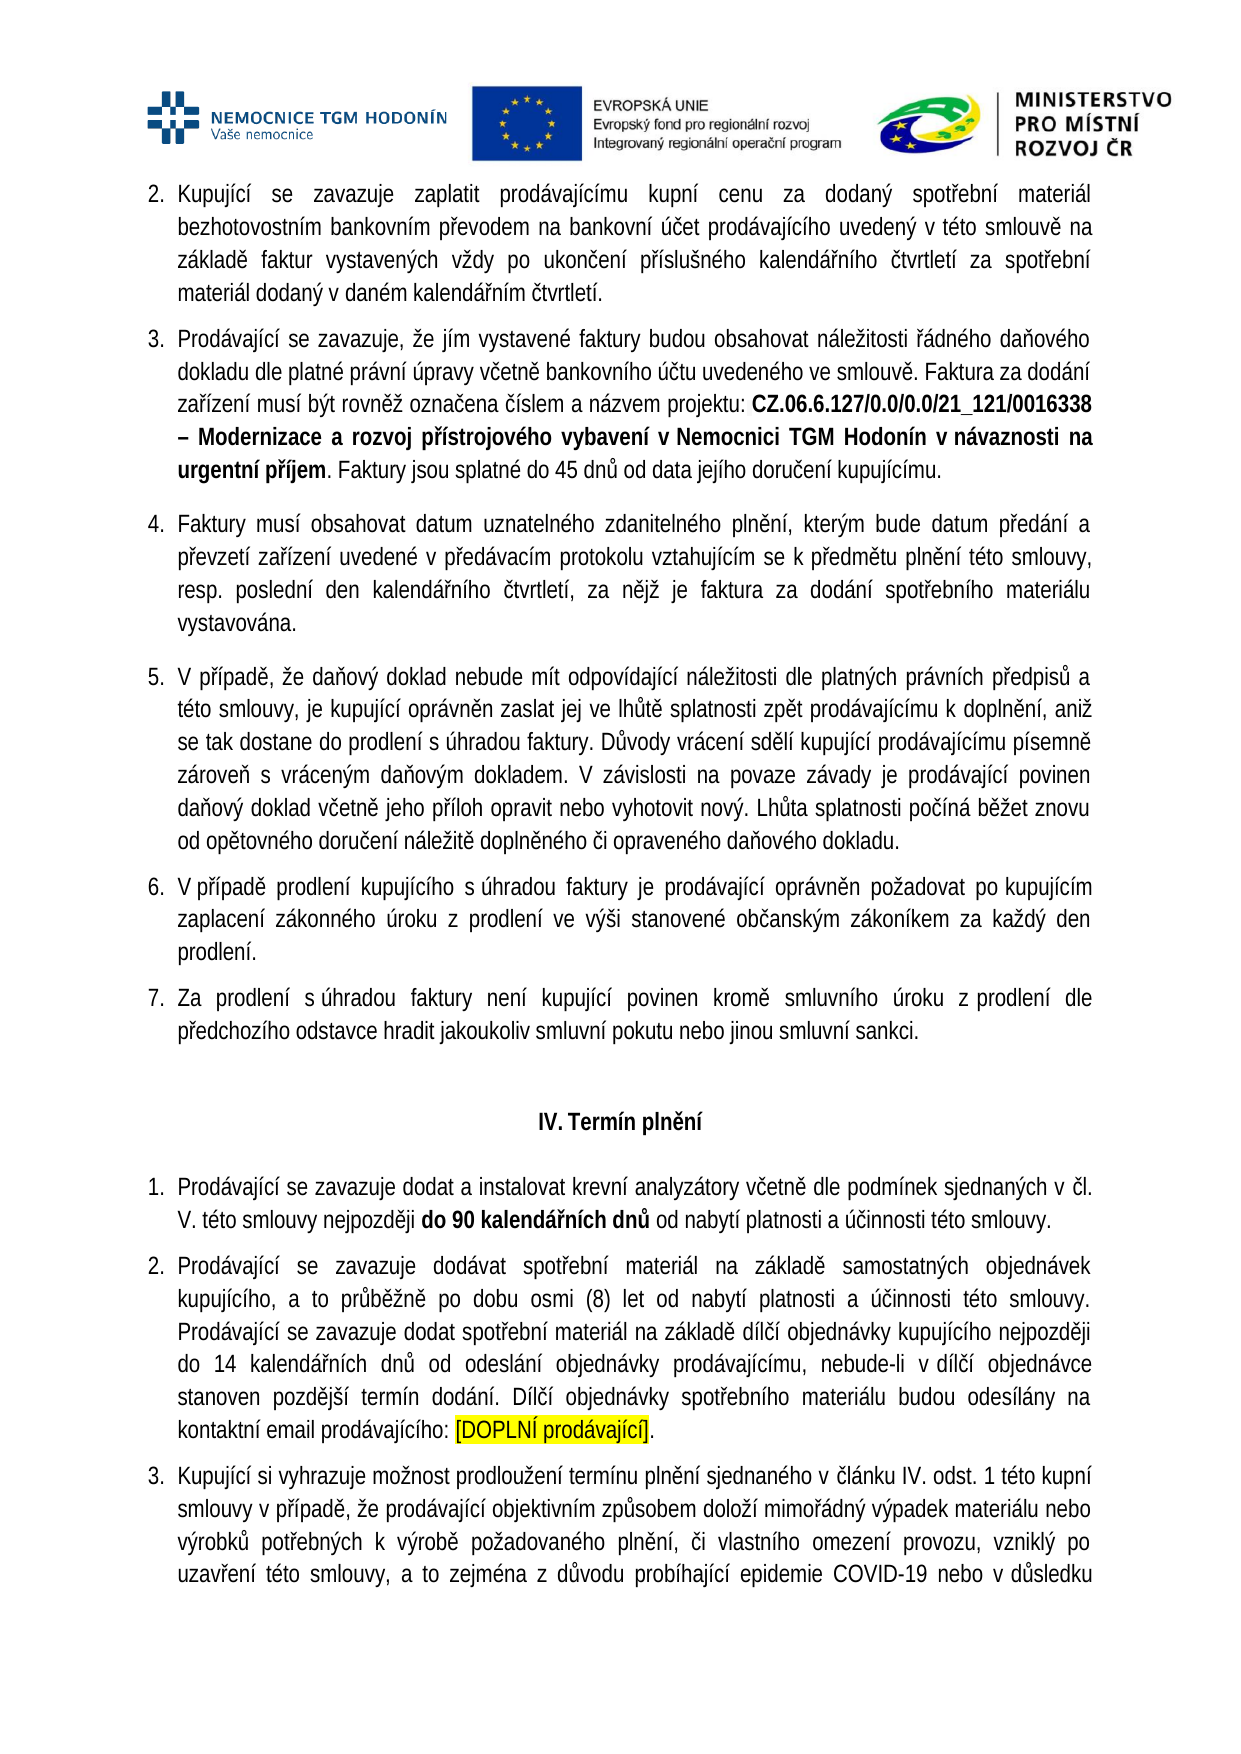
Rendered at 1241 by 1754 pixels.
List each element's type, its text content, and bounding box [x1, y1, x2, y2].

list Prodávající se zavazuje dodávat spotřební materiál na základě samostatných objednávek kupujícího, a to průběžně po dobu osmi (8) let od nabytí platnosti a účinnosti této smlouvy. Prodávající se zavazuje dodat spotřební materiál na základě dílčí objednávky kupujícího nejpozději do 14 kalendářních dnů od odeslání objednávky prodávajícímu, nebude-li v dílčí objednávce stanoven pozdější termín dodání. Dílčí objednávky spotřebního materiálu budou odesílány na kontaktní email prodávajícího: [DOPLNÍ prodávající]. [148, 1251, 1093, 1444]
picture [147, 73, 447, 163]
list Faktury musí obsahovat datum uznatelného zdanitelného plnění, kterým bude datum předání a převzetí zařízení uvedené v předávacím protokolu vztahujícím se k předmětu plnění této smlouvy, resp. poslední den kalendářního čtvrtletí, za nějž je faktura za dodání spotřebního materiálu vystavována. [148, 509, 1093, 636]
list V případě, že daňový doklad nebude mít odpovídající náležitosti dle platných právních předpisů a této smlouvy, je kupující oprávněn zaslat jej ve lhůtě splatnosti zpět prodávajícímu k doplnění, aniž se tak dostane do prodlení s úhradou faktury. Důvody vrácení sdělí kupující prodávajícímu písemně zároveň s vráceným daňovým dokladem. V závislosti na povaze závady je prodávající povinen daňový doklad včetně jeho příloh opravit nebo vyhotovit nový. Lhůta splatnosti počíná běžet znovu od opětovného doručení náležitě doplněného či opraveného daňového dokladu. [148, 662, 1093, 855]
list Prodávající se zavazuje, že jím vystavené faktury budou obsahovat náležitosti řádného daňového dokladu dle platné právní úpravy včetně bankovního účtu uvedeného ve smlouvě. Faktura za dodání zařízení musí být rovněž označena číslem a názvem projektu: CZ.06.6.127/0.0/0.0/21_121/0016338 – Modernizace a rozvoj přístrojového vybavení v Nemocnici TGM Hodonín v návaznosti na urgentní příjem. Faktury jsou splatné do 45 dnů od data jejího doručení kupujícímu. [148, 324, 1093, 484]
picture [455, 75, 1188, 178]
list Prodávající se zavazuje dodat a instalovat krevní analyzátory včetně dle podmínek sjednaných v čl. V. této smlouvy nejpozději do 90 kalendářních dnů od nabytí platnosti a účinnosti této smlouvy. [148, 1172, 1093, 1234]
list Kupující se zavazuje zaplatit prodávajícímu kupní cenu za dodaný spotřební materiál bezhotovostním bankovním převodem na bankovní účet prodávajícího uvedený v této smlouvě na základě faktur vystavených vždy po ukončení příslušného kalendářního čtvrtletí za spotřební materiál dodaný v daném kalendářním čtvrtletí. [148, 179, 1093, 307]
list V případě prodlení kupujícího s úhradou faktury je prodávající oprávněn požadovat po kupujícím zaplacení zákonného úroku z prodlení ve výši stanovené občanským zákoníkem za každý den prodlení. [148, 872, 1093, 966]
list Za prodlení s úhradou faktury není kupující povinen kromě smluvního úroku z prodlení dle předchozího odstavce hradit jakoukoliv smluvní pokutu nebo jinou smluvní sankci. [148, 983, 1093, 1044]
list Termín plnění [148, 1107, 1093, 1135]
